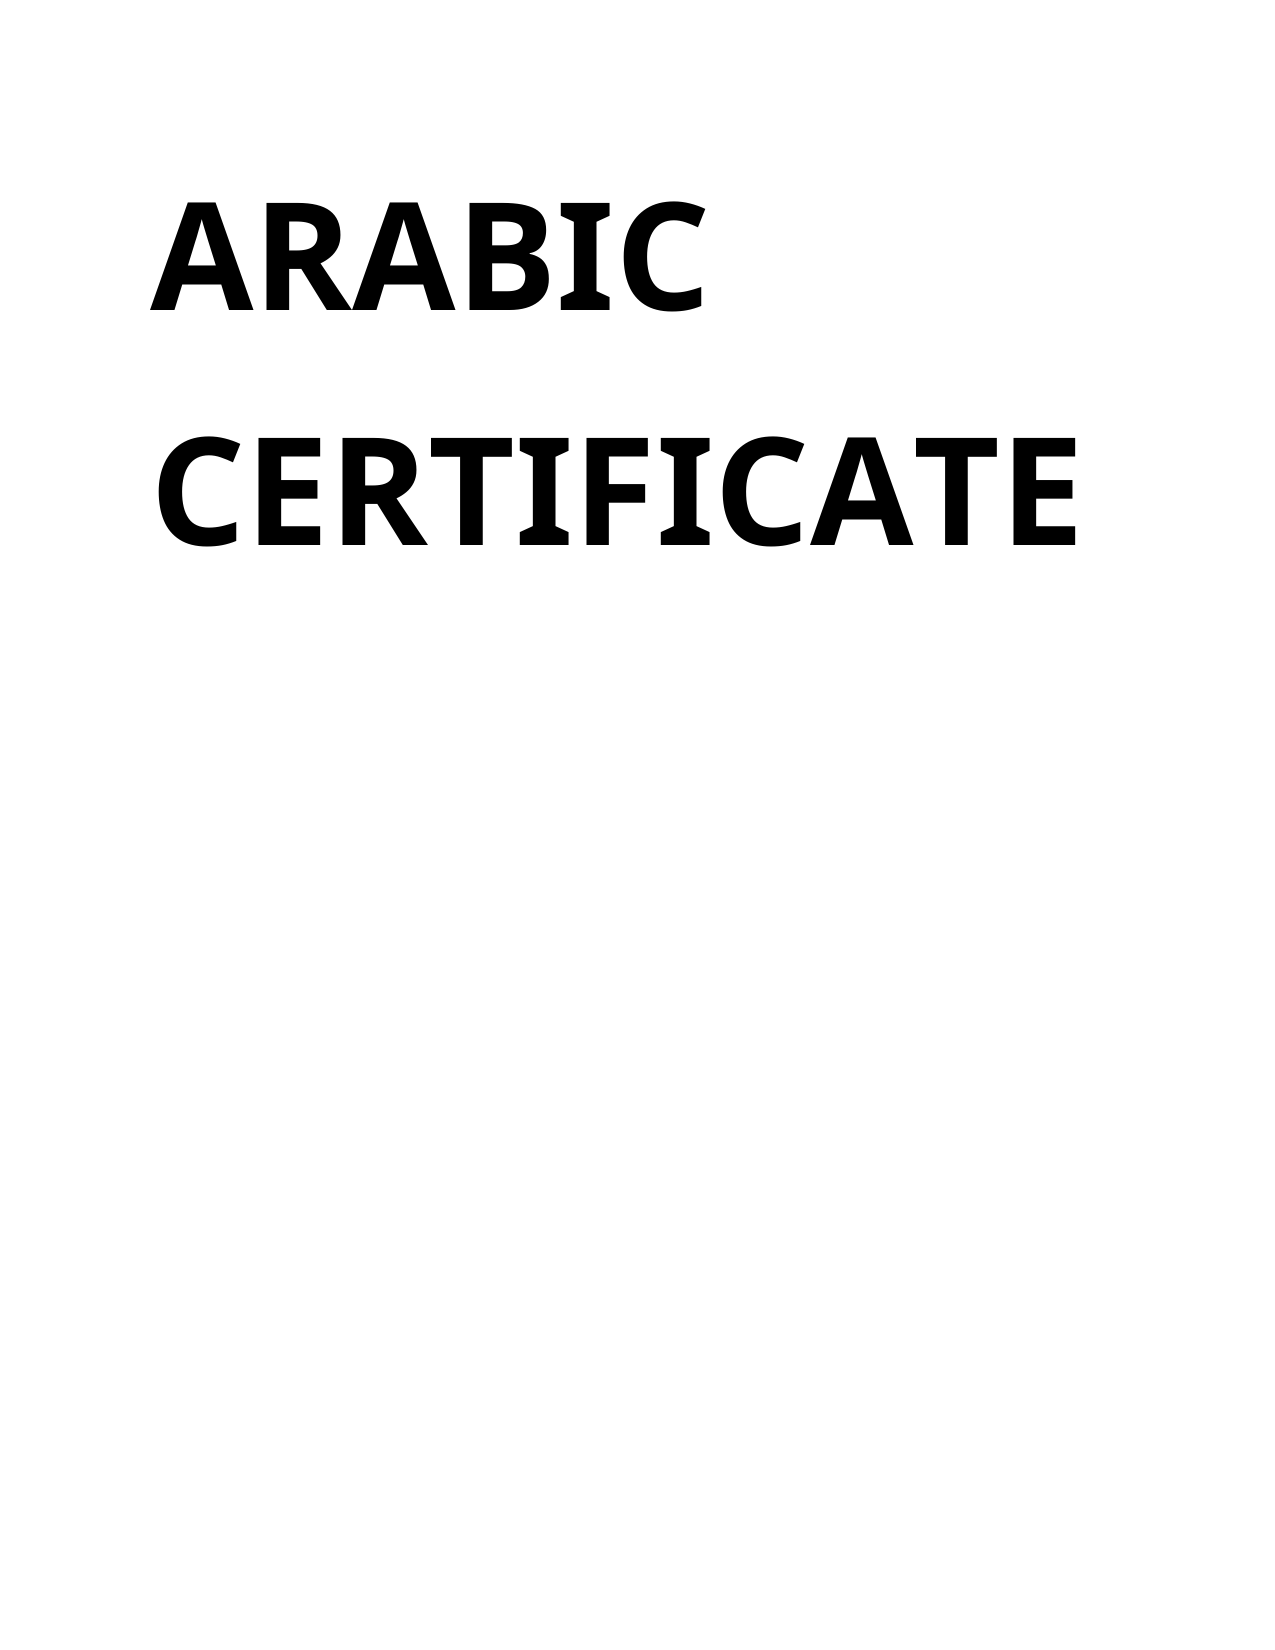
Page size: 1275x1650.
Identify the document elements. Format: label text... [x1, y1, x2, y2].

text ARABIC CERTIFICATE [150, 150, 1125, 589]
